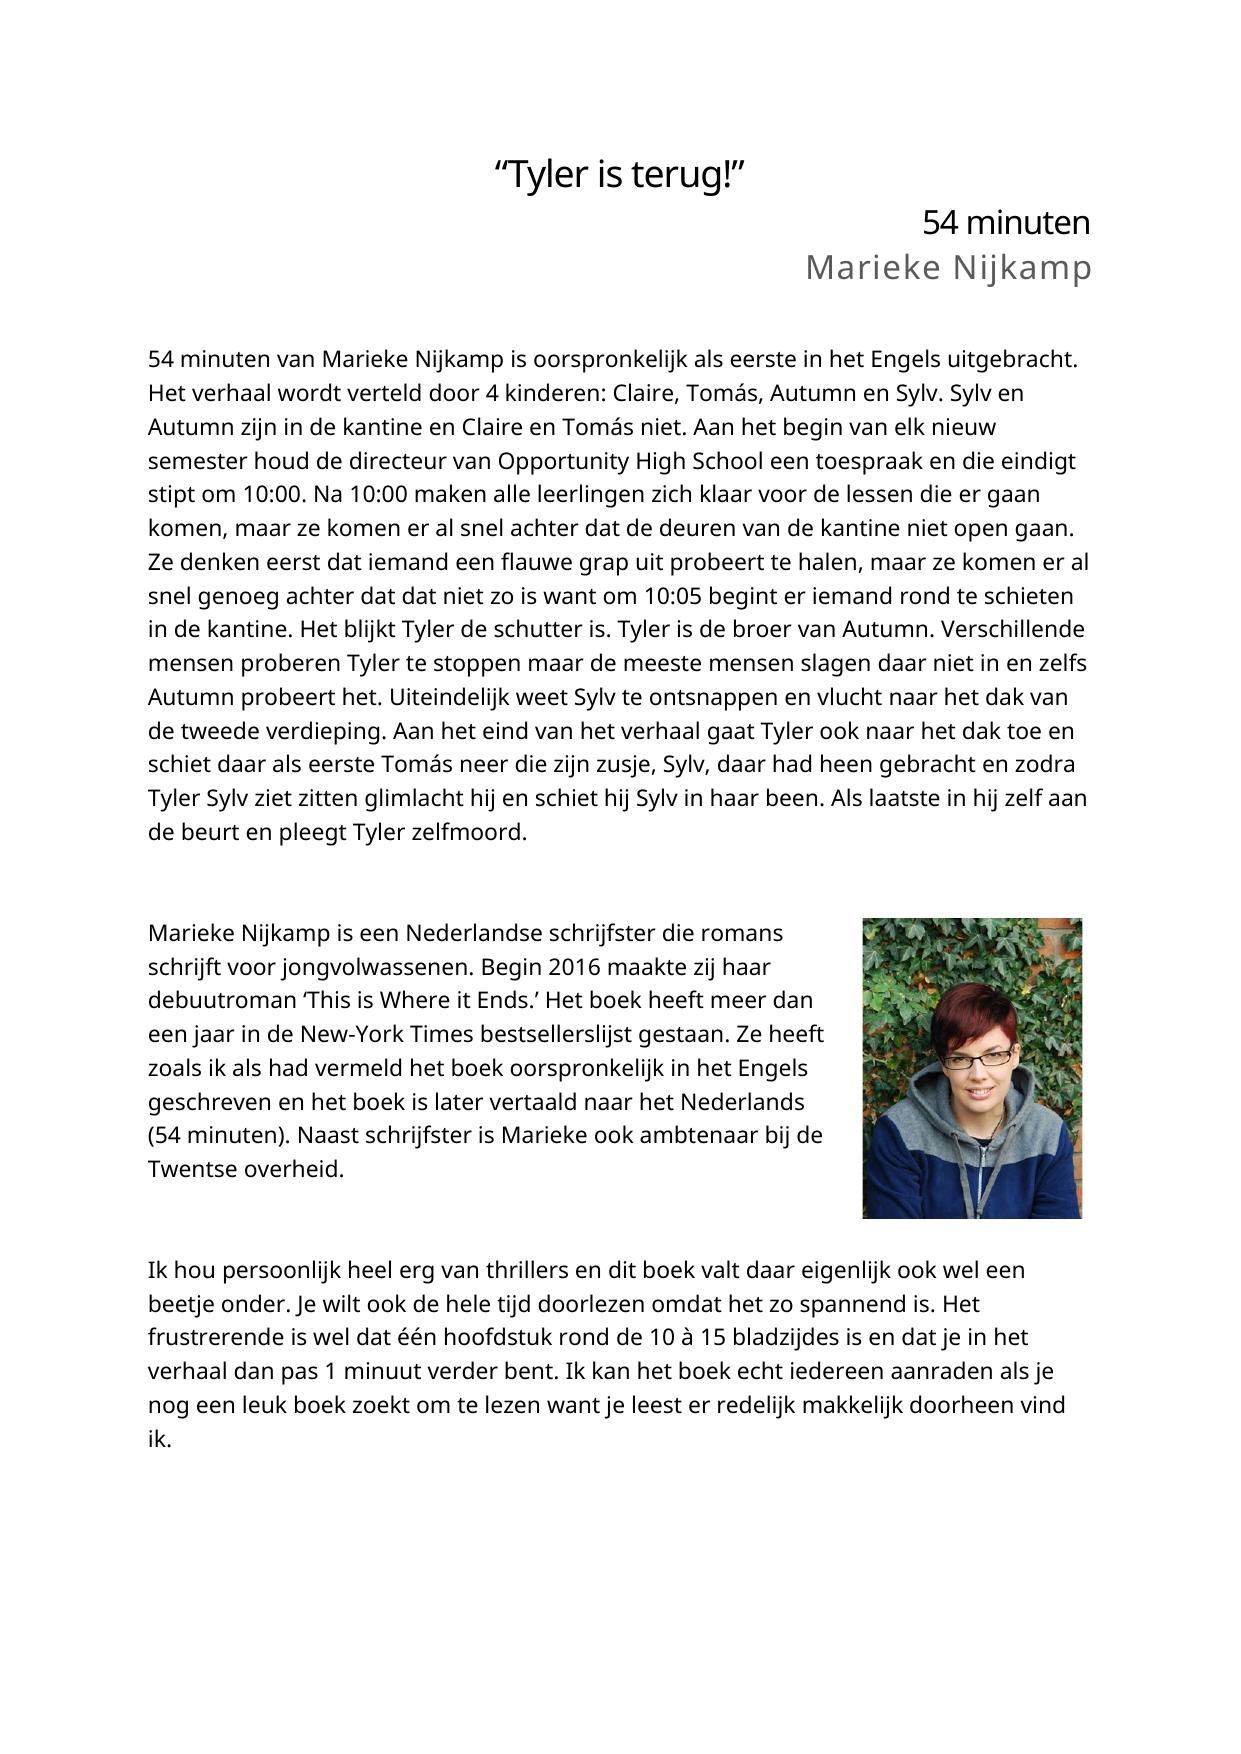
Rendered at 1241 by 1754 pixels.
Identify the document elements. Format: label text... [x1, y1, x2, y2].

title 54 minuten [148, 199, 1093, 244]
picture [860, 918, 1082, 1216]
text Ik hou persoonlijk heel erg van thrillers en dit boek valt daar eigenlijk ook wel een beetje onder. Je wilt ook de hele tijd doorlezen omdat het zo spannend is. Het frustrerende is wel dat één hoofdstuk rond de 10 à 15 bladzijdes is en dat je in het verhaal dan pas 1 minuut verder bent. Ik kan het boek echt iedereen aanraden als je nog een leuk boek zoekt om te lezen want je leest er redelijk makkelijk doorheen vind ik. [148, 1254, 1093, 1454]
subtitle Marieke Nijkamp [148, 244, 1093, 289]
text 54 minuten van Marieke Nijkamp is oorspronkelijk als eerste in het Engels uitgebracht. Het verhaal wordt verteld door 4 kinderen: Claire, Tomás, Autumn en Sylv. Sylv en Autumn zijn in de kantine en Claire en Tomás niet. Aan het begin van elk nieuw semester houd de directeur van Opportunity High School een toespraak en die eindigt stipt om 10:00. Na 10:00 maken alle leerlingen zich klaar voor de lessen die er gaan komen, maar ze komen er al snel achter dat de deuren van de kantine niet open gaan. Ze denken eerst dat iemand een flauwe grap uit probeert te halen, maar ze komen er al snel genoeg achter dat dat niet zo is want om 10:05 begint er iemand rond te schieten in de kantine. Het blijkt Tyler de schutter is. Tyler is de broer van Autumn. Verschillende mensen proberen Tyler te stoppen maar de meeste mensen slagen daar niet in en zelfs Autumn probeert het. Uiteindelijk weet Sylv te ontsnappen en vlucht naar het dak van de tweede verdieping. Aan het eind van het verhaal gaat Tyler ook naar het dak toe en schiet daar als eerste Tomás neer die zijn zusje, Sylv, daar had heen gebracht en zodra Tyler Sylv ziet zitten glimlacht hij en schiet hij Sylv in haar been. Als laatste in hij zelf aan de beurt en pleegt Tyler zelfmoord. [148, 343, 1093, 847]
text Marieke Nijkamp is een Nederlandse schrijfster die romans schrijft voor jongvolwassenen. Begin 2016 maakte zij haar debuutroman ‘This is Where it Ends.’ Het boek heeft meer dan een jaar in de New-York Times bestsellerslijst gestaan. Ze heeft zoals ik als had vermeld het boek oorspronkelijk in het Engels geschreven en het boek is later vertaald naar het Nederlands (54 minuten). Naast schrijfster is Marieke ook ambtenaar bij de Twentse overheid. [148, 917, 1093, 1184]
title “Tyler is terug!” [148, 148, 1093, 199]
